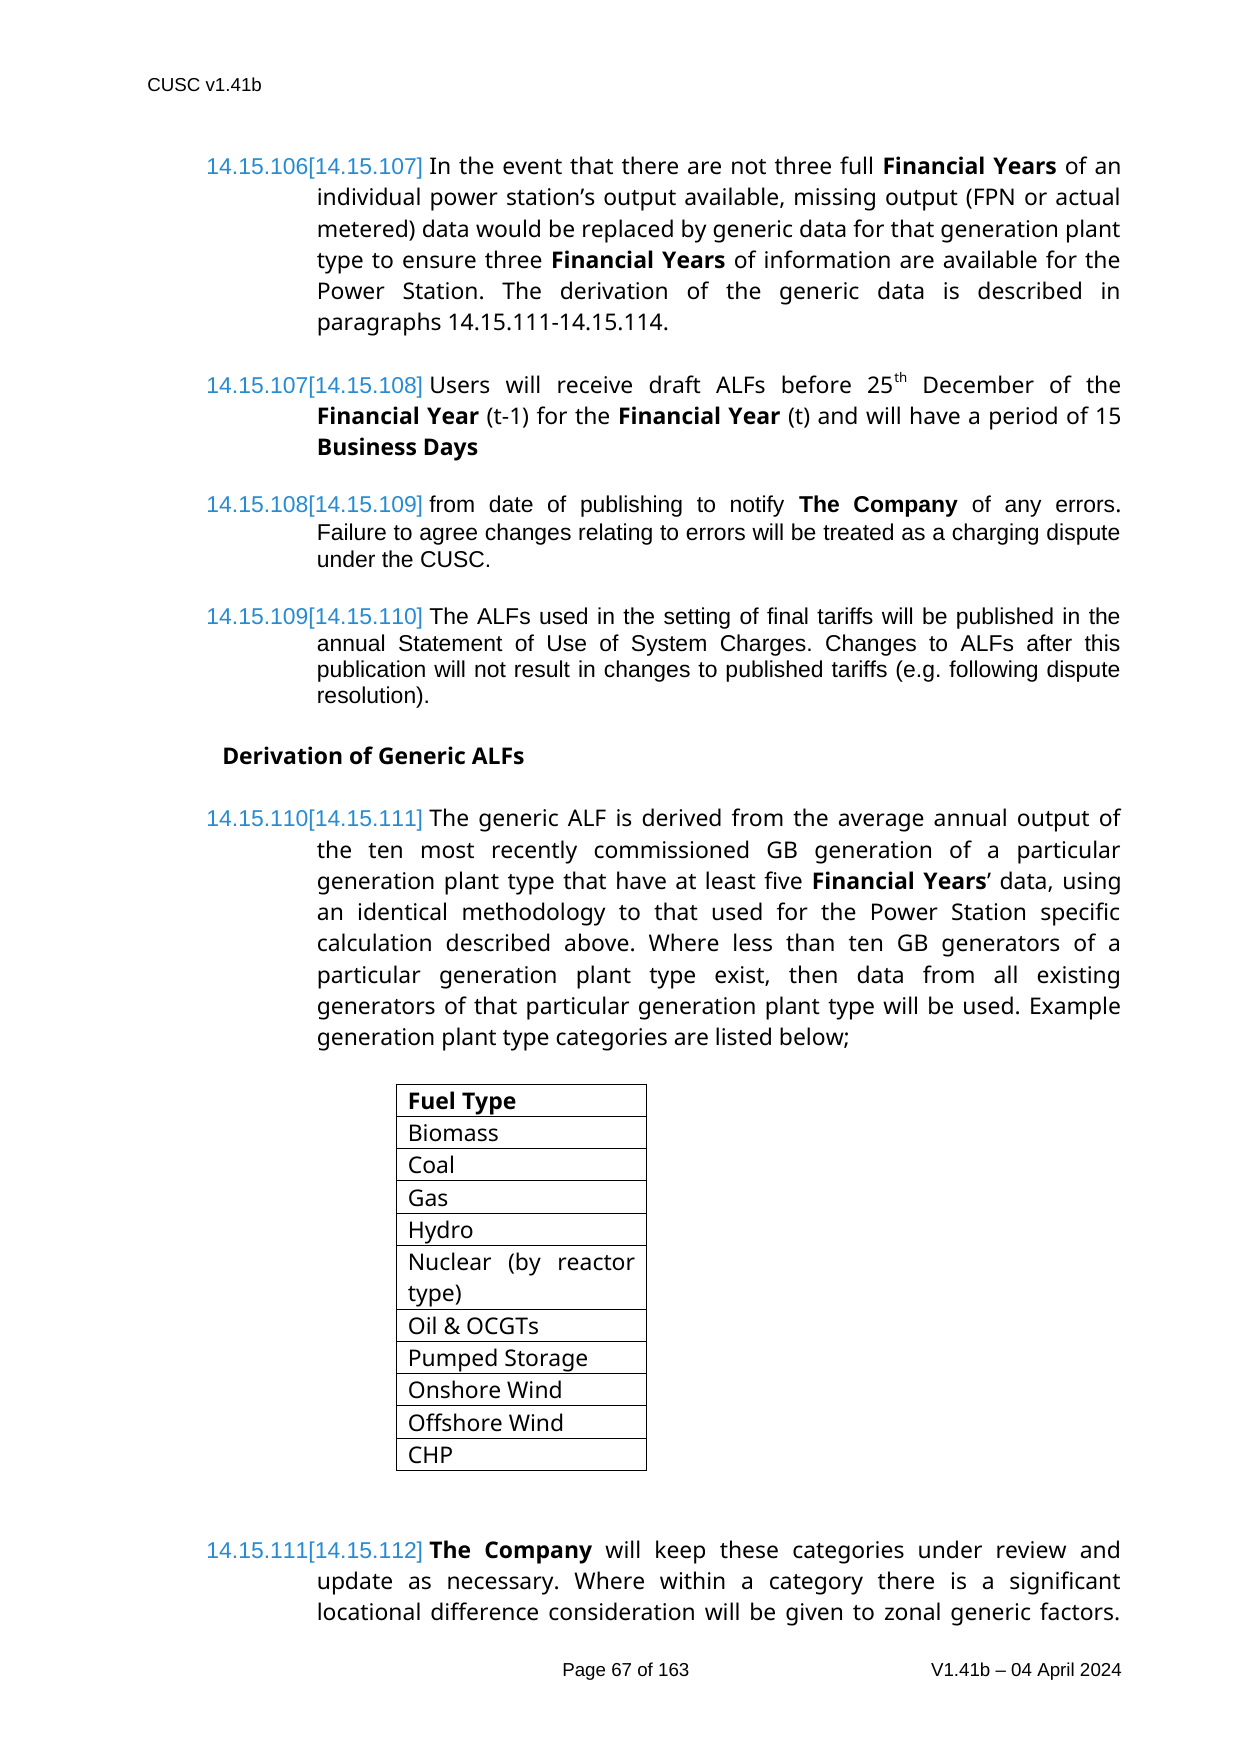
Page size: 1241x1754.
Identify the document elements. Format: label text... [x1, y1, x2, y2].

table_cell CHP [397, 1439, 646, 1470]
list from date of publishing to notify The Company of any errors. Failure to agree changes relating to errors will be treated as a charging dispute under the CUSC. [206, 488, 1121, 572]
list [206, 1533, 1121, 1627]
table_header Fuel Type [397, 1085, 646, 1116]
list In the event that there are not three full Financial Years of an individual power station’s output available, missing output (FPN or actual metered) data would be replaced by generic data for that generation plant type to ensure three Financial Years of information are available for the Power Station. The derivation of the generic data is described in paragraphs 14.15.111-14.15.114. [206, 150, 1121, 337]
table_cell Offshore Wind [397, 1406, 646, 1438]
list The ALFs used in the setting of final tariffs will be published in the annual Statement of Use of System Charges. Changes to ALFs after this publication will not result in changes to published tariffs (e.g. following dispute resolution). [206, 603, 1121, 708]
table_cell Gas [397, 1181, 646, 1213]
table_cell Hydro [397, 1214, 646, 1245]
table_cell Pumped Storage [397, 1342, 646, 1373]
table_cell Onshore Wind [397, 1374, 646, 1405]
table_cell Biomass [397, 1117, 646, 1148]
table_cell Nuclear (by reactor type) [397, 1246, 646, 1308]
table_cell Coal [397, 1149, 646, 1180]
table_cell Oil & OCGTs [397, 1310, 646, 1341]
text Derivation of Generic ALFs [222, 740, 1121, 771]
list The generic ALF is derived from the average annual output of the ten most recently commissioned GB generation of a particular generation plant type that have at least five Financial Years’ data, using an identical methodology to that used for the Power Station specific calculation described above. Where less than ten GB generators of a particular generation plant type exist, then data from all existing generators of that particular generation plant type will be used. Example generation plant type categories are listed below; [206, 802, 1121, 1052]
list Users will receive draft ALFs before 25th December of the Financial Year (t-1) for the Financial Year (t) and will have a period of 15 Business Days [206, 369, 1121, 462]
